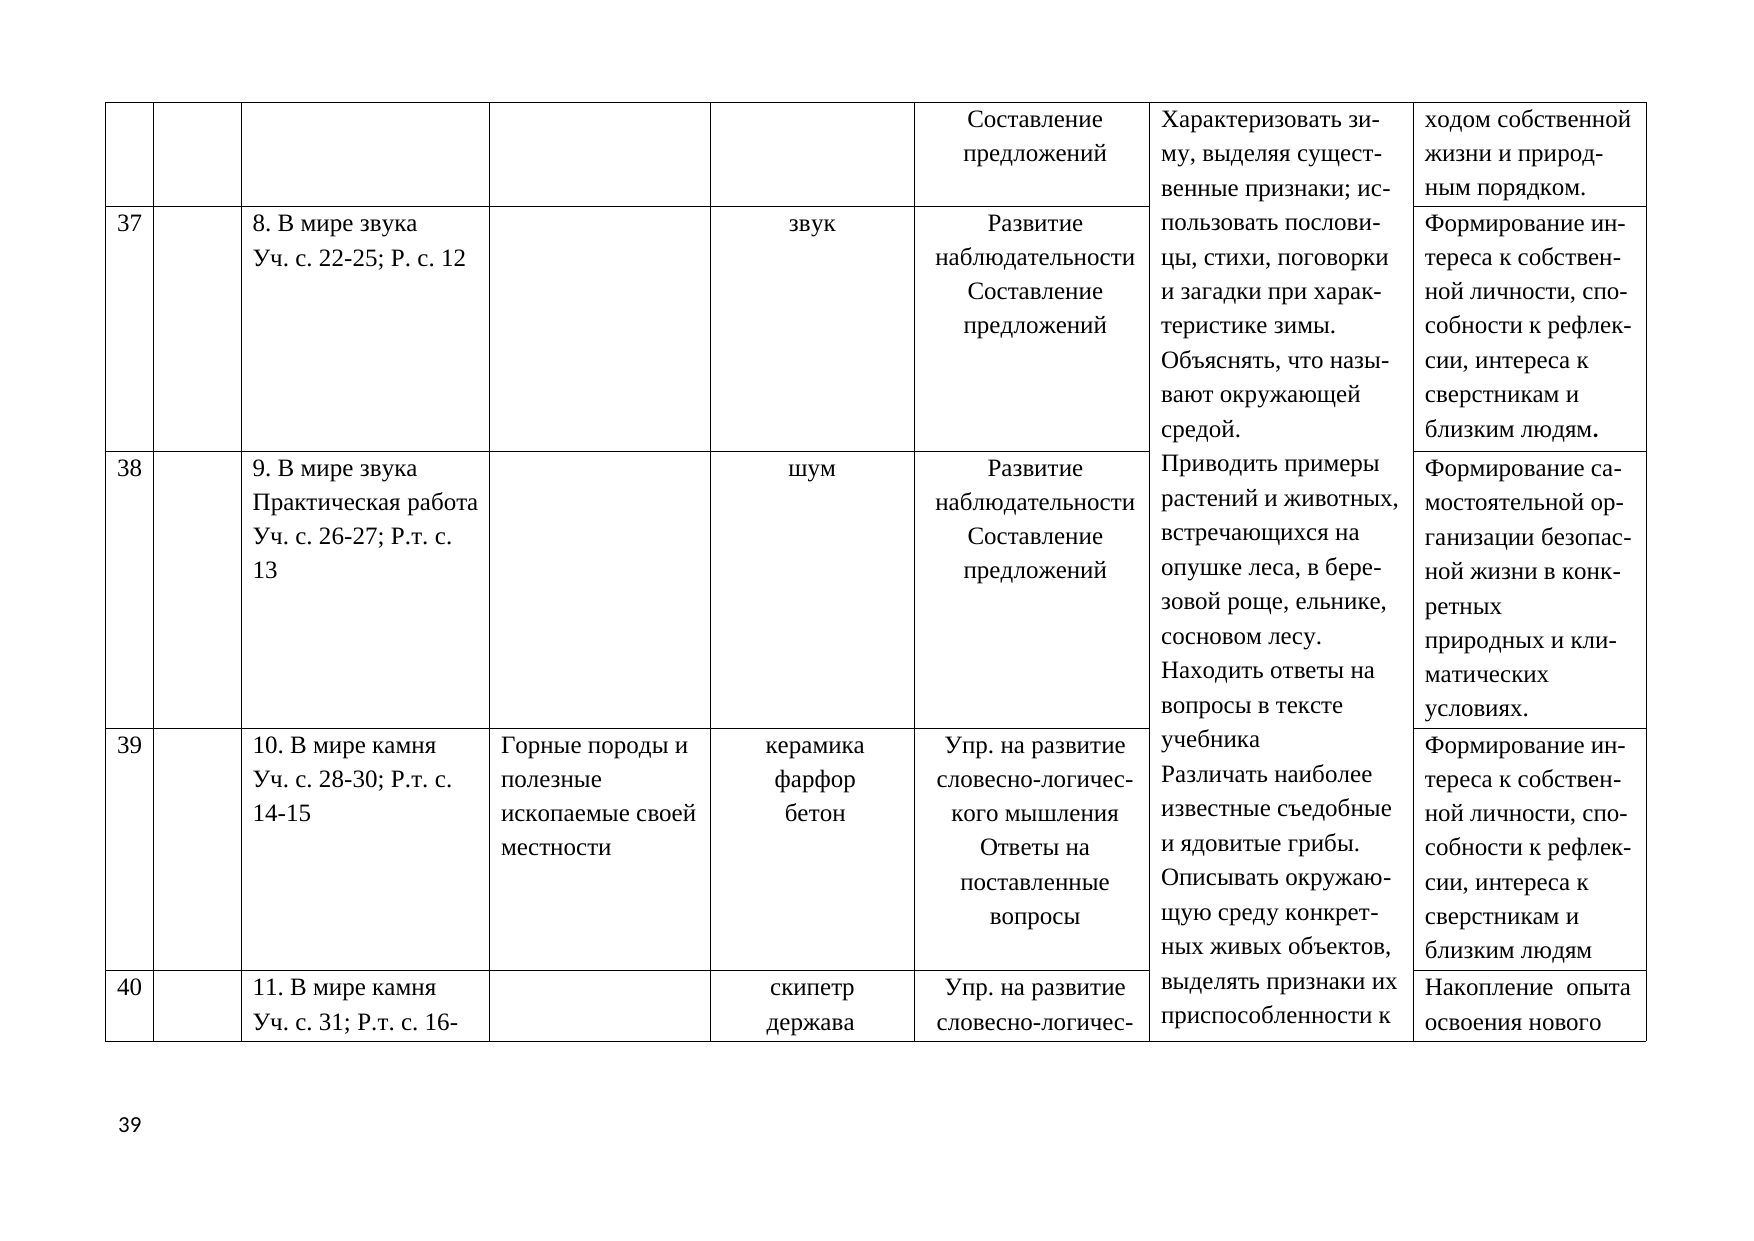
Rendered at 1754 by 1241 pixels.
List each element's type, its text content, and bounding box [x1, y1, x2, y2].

table_header Характеризовать зи-му, выделяя сущест-венные признаки; ис-пользовать послови-цы, стихи, поговорки и загадки при харак-теристике зимы. Объяснять, что назы-вают окружающей средой. Приводить примеры растений и животных, встречающихся на опушке леса, в бере-зовой роще, ельнике, сосновом лесу. Находить ответы на вопросы в тексте учебника Различать наиболее известные съедобные и ядовитые грибы. Описывать окружаю-щую среду конкрет-ных живых объектов, выделять признаки их приспособленности к [1150, 103, 1413, 1041]
table_cell 37 [106, 207, 153, 451]
table_cell Упр. на развитие словесно-логичес- [915, 971, 1149, 1041]
table_cell 40 [106, 971, 153, 1041]
table_cell [490, 207, 710, 451]
table_cell Формирование ин-тереса к собствен-ной личности, спо-собности к рефлек-сии, интереса к сверстникам и близким людям. [1414, 207, 1646, 451]
table_cell звук [711, 207, 914, 451]
table_header Составление предложений [915, 103, 1149, 206]
table_cell Развитие наблюдательности Составление предложений [915, 207, 1149, 451]
table_cell 9. В мире звука Практическая работа Уч. с. 26-27; Р.т. с. 13 [242, 452, 489, 728]
table_cell [154, 207, 241, 451]
table_cell [154, 729, 241, 970]
table_cell керамика фарфор бетон [711, 729, 914, 970]
table_header [242, 103, 489, 206]
table_cell Горные породы и полезные ископаемые своей местности [490, 729, 710, 970]
table_header [711, 103, 914, 206]
table_cell Формирование ин-тереса к собствен-ной личности, спо-собности к рефлек-сии, интереса к сверстникам и близким людям [1414, 729, 1646, 970]
table_cell 39 [106, 729, 153, 970]
table_cell Накопление опыта освоения нового [1414, 971, 1646, 1041]
table_cell [154, 452, 241, 728]
table_cell [490, 452, 710, 728]
table_header [490, 103, 710, 206]
text 39 [118, 1110, 1667, 1138]
table_cell Формирование са-мостоятельной ор-ганизации безопас-ной жизни в конк-ретных природных и кли-матических условиях. [1414, 452, 1646, 728]
table_cell 11. В мире камня Уч. с. 31; Р.т. с. 16- [242, 971, 489, 1041]
table_cell [490, 971, 710, 1041]
table_header ходом собственной жизни и природ-ным порядком. [1414, 103, 1646, 206]
table_cell 8. В мире звука Уч. с. 22-25; Р. с. 12 [242, 207, 489, 451]
table_header [154, 103, 241, 206]
table_header [106, 103, 153, 206]
table_cell Развитие наблюдательности Составление предложений [915, 452, 1149, 728]
table_cell скипетр держава [711, 971, 914, 1041]
table_cell 10. В мире камня Уч. с. 28-30; Р.т. с. 14-15 [242, 729, 489, 970]
table_cell Упр. на развитие словесно-логичес-кого мышления Ответы на поставленные вопросы [915, 729, 1149, 970]
table_cell шум [711, 452, 914, 728]
table_cell 38 [106, 452, 153, 728]
table_cell [154, 971, 241, 1041]
